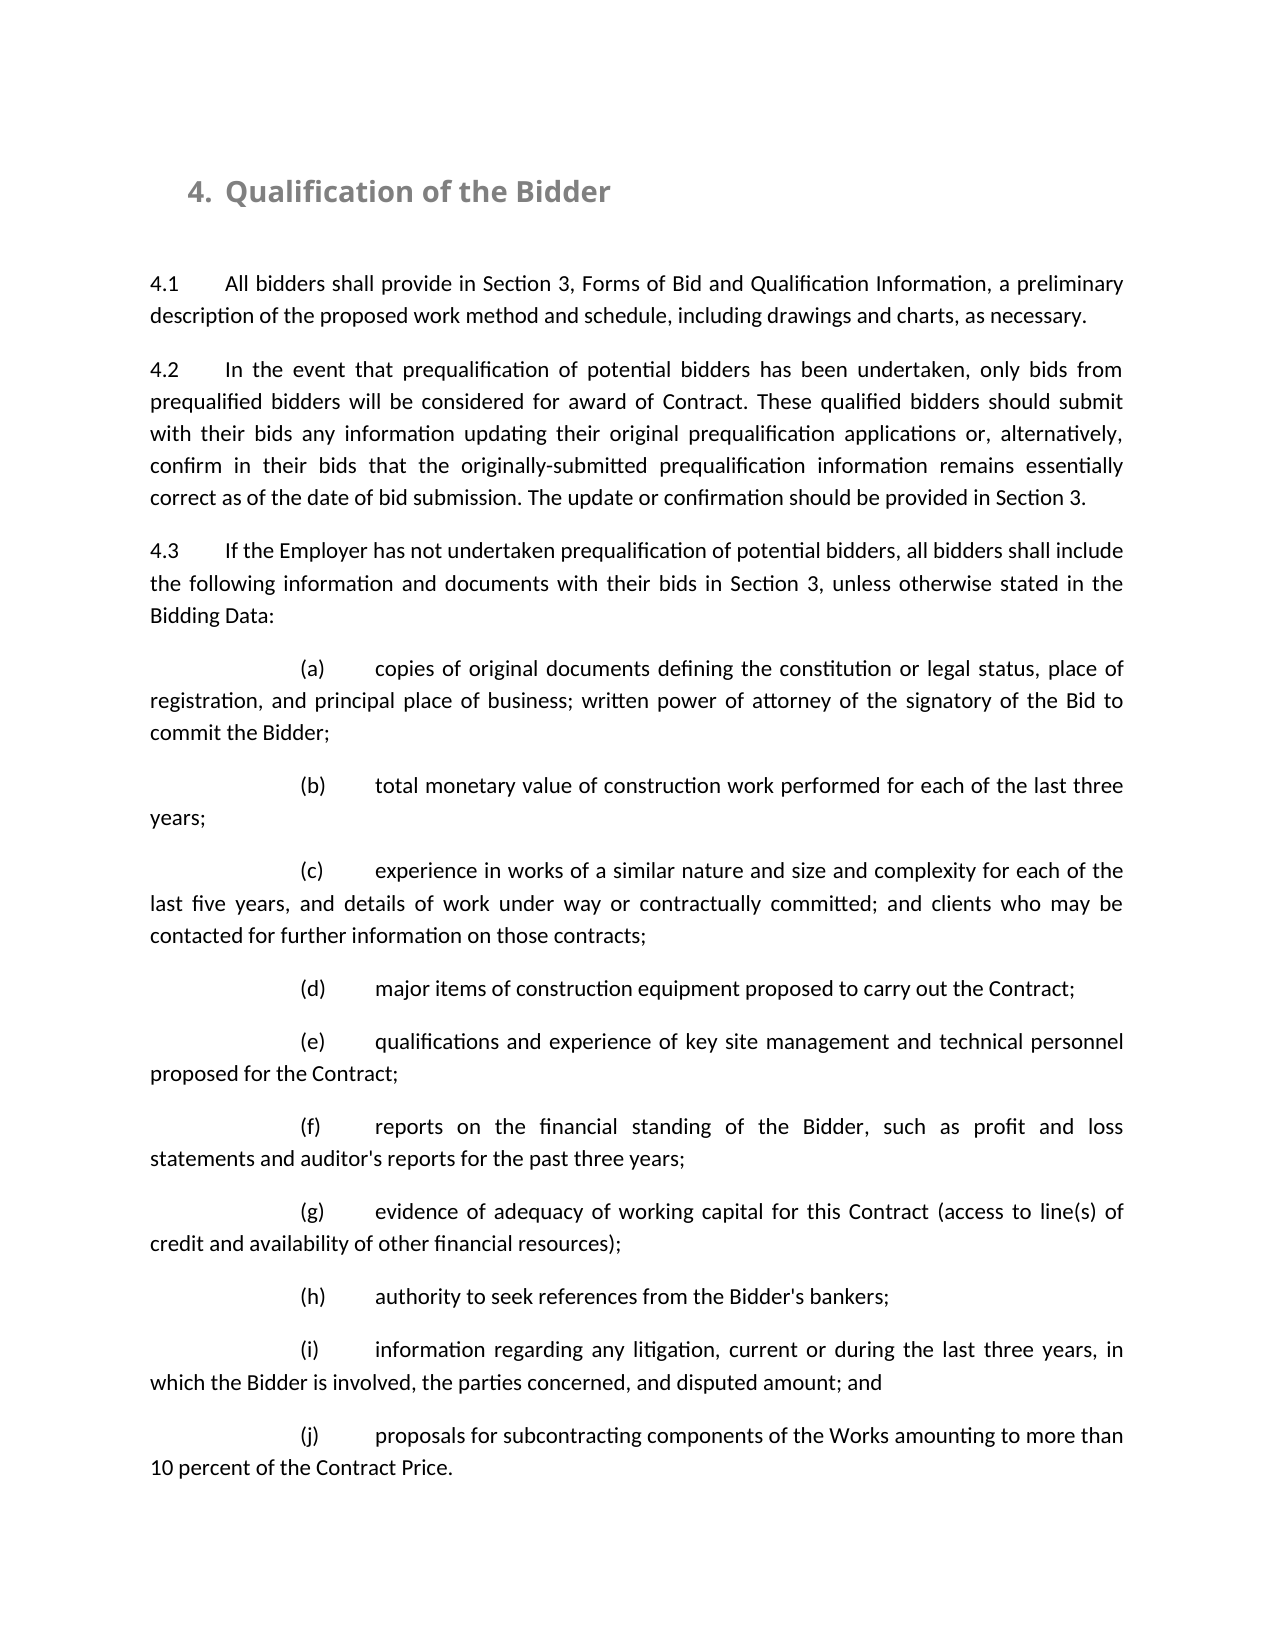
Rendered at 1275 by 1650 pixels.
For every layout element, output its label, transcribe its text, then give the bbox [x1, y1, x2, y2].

text (b) total monetary value of construction work performed for each of the last three years; [150, 771, 1125, 831]
subtitle Qualification of the Bidder [187, 171, 1125, 211]
text 4.1 All bidders shall provide in Section 3, Forms of Bid and Qualification Information, a preliminary description of the proposed work method and schedule, including drawings and charts, as necessary. [150, 269, 1125, 330]
text (c) experience in works of a similar nature and size and complexity for each of the last five years, and details of work under way or contractually committed; and clients who may be contacted for further information on those contracts; [150, 856, 1125, 949]
text 4.2 In the event that prequalification of potential bidders has been undertaken, only bids from prequalified bidders will be considered for award of Contract. These qualified bidders should submit with their bids any information updating their original prequalification applications or, alternatively, confirm in their bids that the originally-submitted prequalification information remains essentially correct as of the date of bid submission. The update or confirmation should be provided in Section 3. [150, 355, 1125, 511]
text (i) information regarding any litigation, current or during the last three years, in which the Bidder is involved, the parties concerned, and disputed amount; and [150, 1336, 1125, 1396]
text (e) qualifications and experience of key site management and technical personnel proposed for the Contract; [150, 1027, 1125, 1087]
text (g) evidence of adequacy of working capital for this Contract (access to line(s) of credit and availability of other financial resources); [150, 1197, 1125, 1257]
text (d) major items of construction equipment proposed to carry out the Contract; [150, 974, 1125, 1002]
text (j) proposals for subcontracting components of the Works amounting to more than 10 percent of the Contract Price. [150, 1421, 1125, 1481]
text (f) reports on the financial standing of the Bidder, such as profit and loss statements and auditor's reports for the past three years; [150, 1112, 1125, 1172]
text (a) copies of original documents defining the constitution or legal status, place of registration, and principal place of business; written power of attorney of the signatory of the Bid to commit the Bidder; [150, 654, 1125, 746]
text (h) authority to seek references from the Bidder's bankers; [150, 1282, 1125, 1311]
text 4.3 If the Employer has not undertaken prequalification of potential bidders, all bidders shall include the following information and documents with their bids in Section 3, unless otherwise stated in the Bidding Data: [150, 536, 1125, 629]
